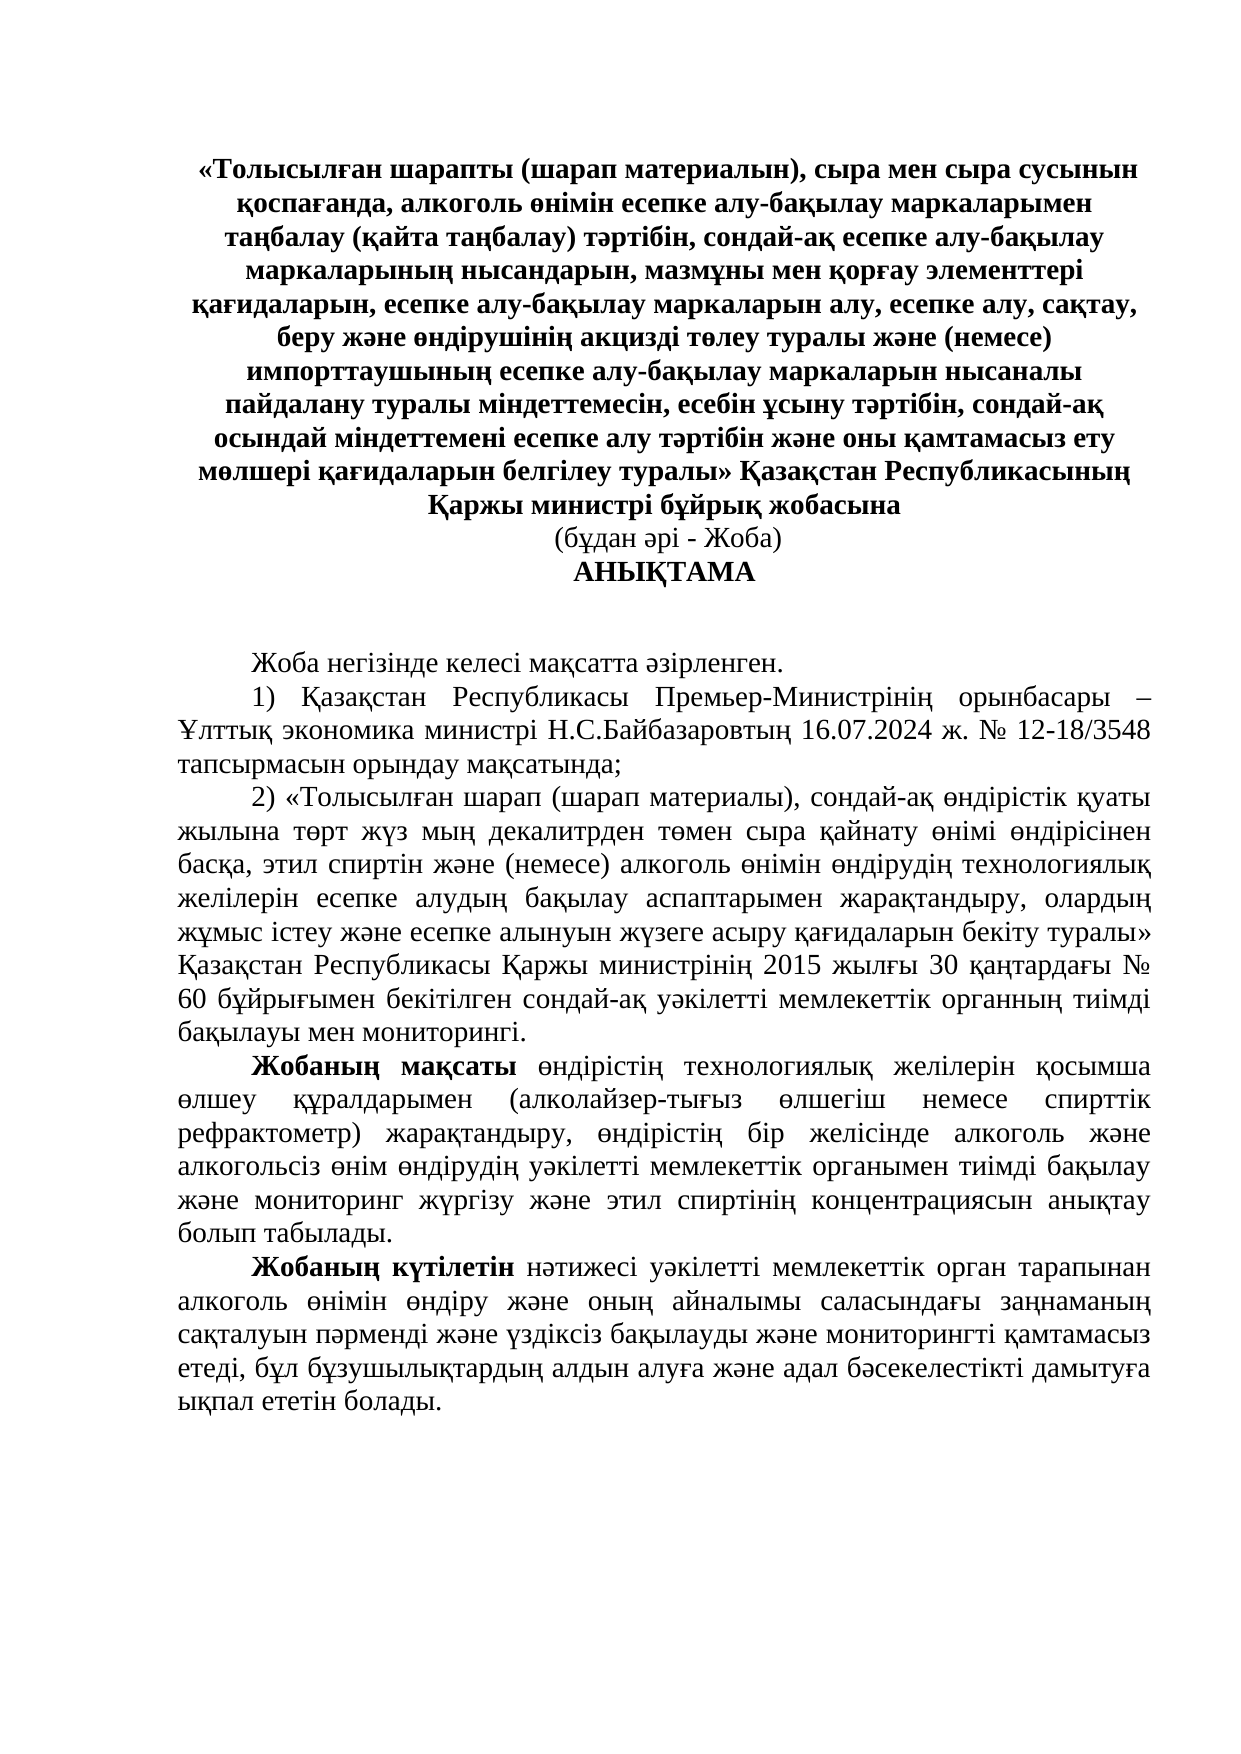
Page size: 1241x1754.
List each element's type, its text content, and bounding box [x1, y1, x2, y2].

text Жоба негізінде келесі мақсатта әзірленген. [177, 645, 1152, 679]
subtitle (бұдан әрі - Жоба) [177, 521, 1152, 554]
text 2) «Толысылған шарап (шарап материалы), сондай-ақ өндiрiстiк қуаты жылына төрт жүз мың декалитрден төмен сыра қайнату өнімі өндiрiсiнен басқа, этил спиртiн және (немесе) алкоголь өнiмiн өндiрудiң технологиялық желiлерiн есепке алудың бақылау аспаптарымен жарақтандыру, олардың жұмыс iстеу және есепке алынуын жүзеге асыру қағидаларын бекіту туралы» Қазақстан Республикасы Қаржы министрінің 2015 жылғы 30 қаңтардағы № 60 бұйрығымен бекітілген сондай-ақ уәкілетті мемлекеттік органның тиімді бақылауы мен мониторингі. [177, 779, 1152, 1048]
text Жобаның мақсаты өндірістің технологиялық желілерін қосымша өлшеу құралдарымен (алколайзер-тығыз өлшегіш немесе спирттік рефрактометр) жарақтандыру, өндірістің бір желісінде алкоголь және алкогольсіз өнім өндірудің уәкілетті мемлекеттік органымен тиімді бақылау және мониторинг жүргізу және этил спиртінің концентрациясын анықтау болып табылады. [177, 1048, 1152, 1249]
text АНЫҚТАМА [177, 554, 1152, 588]
text Жобаның күтілетін нәтижесі уәкілетті мемлекеттік орган тарапынан алкоголь өнімін өндіру және оның айналымы саласындағы заңнаманың сақталуын пәрменді және үздіксіз бақылауды және мониторингті қамтамасыз етеді, бұл бұзушылықтардың алдын алуға және адал бәсекелестікті дамытуға ықпал ететін болады. [177, 1249, 1152, 1417]
text 1) Қазақстан Республикасы Премьер-Министрінің орынбасары – Ұлттық экономика министрі Н.С.Байбазаровтың 16.07.2024 ж. № 12-18/3548 тапсырмасын орындау мақсатында; [177, 679, 1152, 779]
subtitle «Толысылған шарапты (шарап материалын), сыра мен сыра сусынын қоспағанда, алкоголь өнімін есепке алу-бақылау маркаларымен таңбалау (қайта таңбалау) тәртібін, сондай-ақ есепке алу-бақылау маркаларының нысандарын, мазмұны мен қорғау элементтері қағидаларын, есепке алу-бақылау маркаларын алу, есепке алу, сақтау, беру және өндірушінің акцизді төлеу туралы және (немесе) импорттаушының есепке алу-бақылау маркаларын нысаналы пайдалану туралы міндеттемесін, есебін ұсыну тәртібін, сондай-ақ осындай міндеттемені есепке алу тәртібін және оны қамтамасыз ету мөлшері қағидаларын белгілеу туралы» Қазақстан Республикасының Қаржы министрі бұйрық жобасына [177, 152, 1152, 521]
